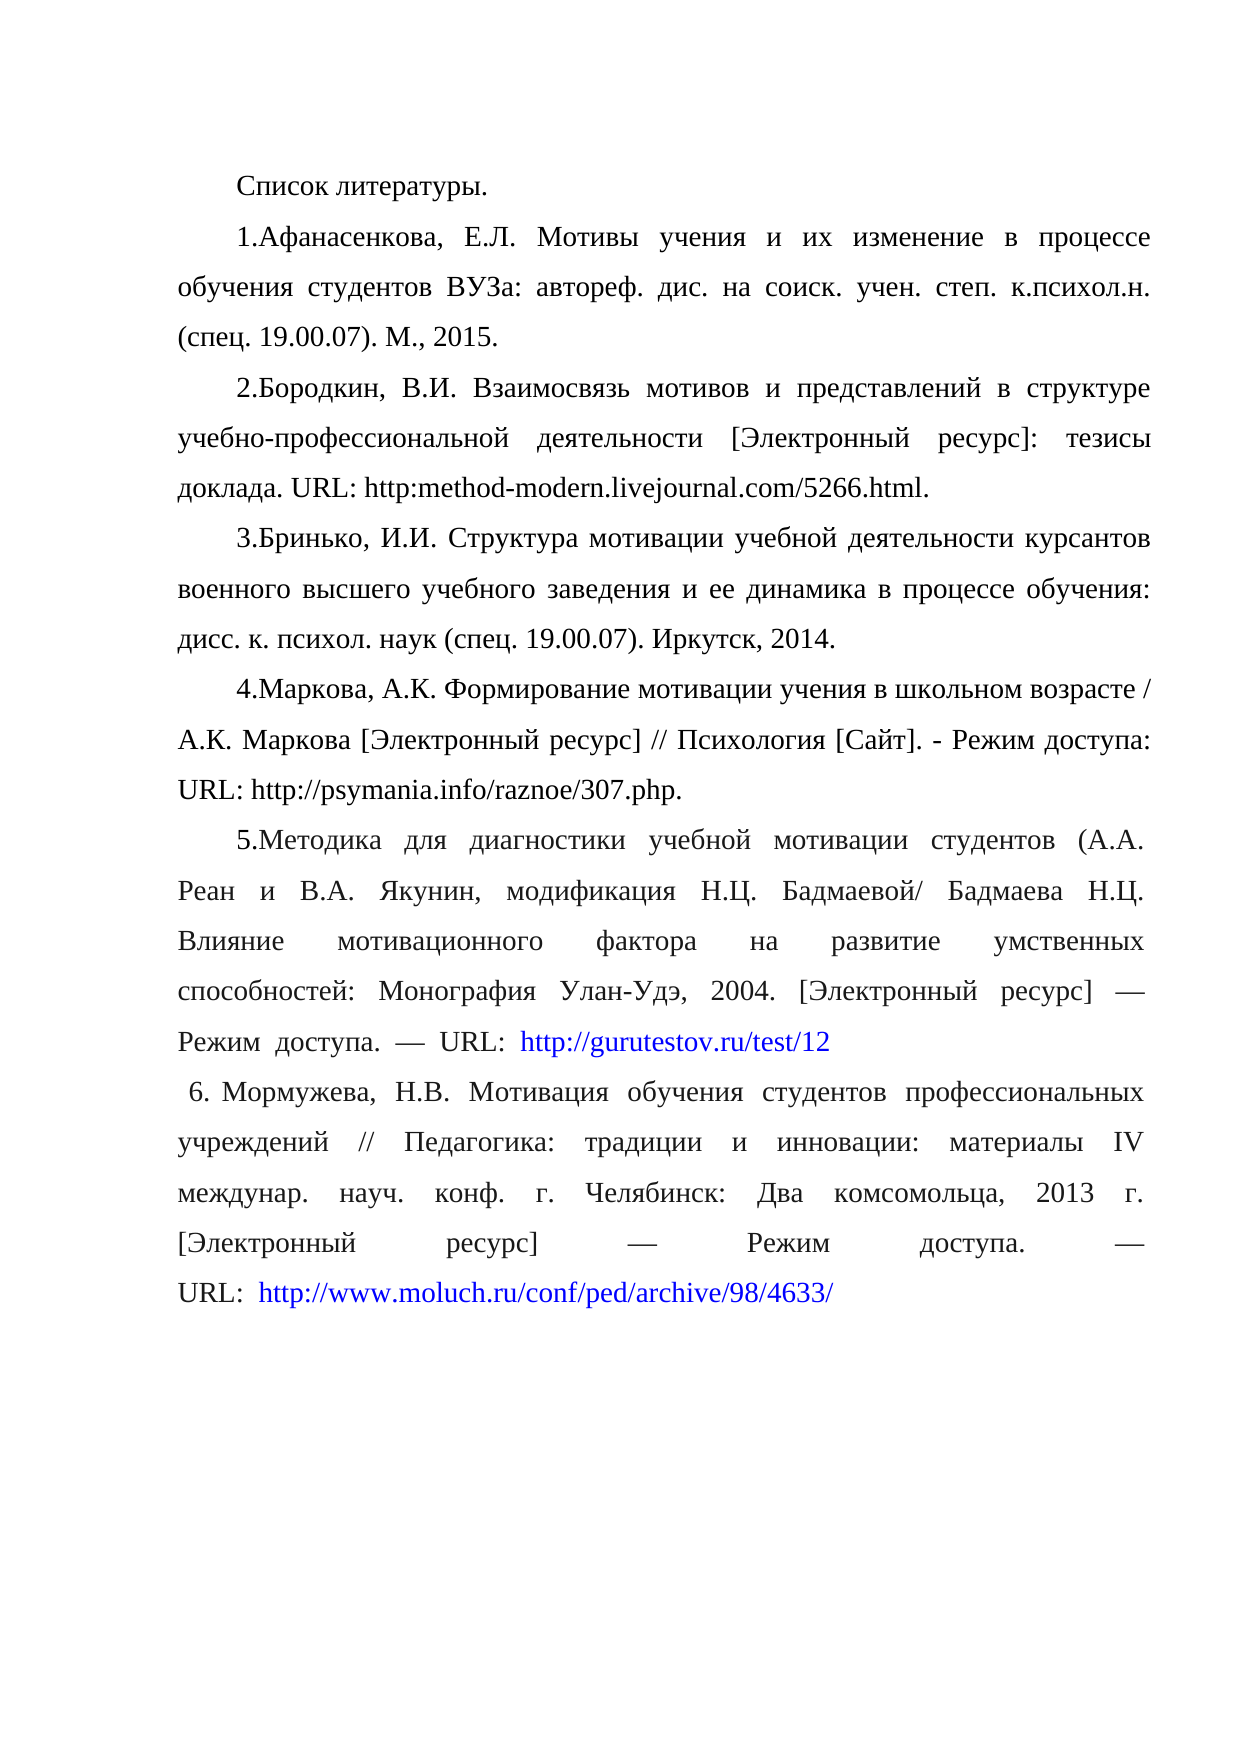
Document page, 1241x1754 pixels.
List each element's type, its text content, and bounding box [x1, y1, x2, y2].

text 4.Маркова, А.К. Формирование мотивации учения в школьном возрасте / А.К. Маркова [Электронный ресурс] // Психология [Сайт]. - Режим доступа: URL: http://psymania.info/raznoe/307.php. [177, 672, 1152, 806]
text 6. Мормужева, Н.В. Мотивация обучения студентов профессиональных учреждений // Педагогика: традиции и инновации: материалы IV междунар. науч. конф. г. Челябинск: Два комсомольца, 2013 г. [Электронный ресурс] — Режим доступа. — URL: http://www.moluch.ru/conf/ped/archive/98/4633/ [177, 1074, 1152, 1309]
text 1.Афанасенкова, Е.Л. Мотивы учения и их изменение в процессе обучения студентов ВУЗа: автореф. дис. на соиск. учен. степ. к.психол.н. (спец. 19.00.07). М., 2015. [177, 219, 1152, 353]
text Список литературы. [177, 168, 1152, 202]
text 3.Бринько, И.И. Структура мотивации учебной деятельности курсантов военного высшего учебного заведения и ее динамика в процессе обучения: дисс. к. психол. наук (спец. 19.00.07). Иркутск, 2014. [177, 521, 1152, 655]
text 5.Методика для диагностики учебной мотивации студентов (А.А. Реан и В.А. Якунин, модификация Н.Ц. Бадмаевой/ Бадмаева Н.Ц. Влияние мотивационного фактора на развитие умственных способностей: Монография Улан-Удэ, 2004. [Электронный ресурс] — Режим доступа. — URL: http://gurutestov.ru/test/12 [177, 822, 1152, 1057]
text 2.Бородкин, В.И. Взаимосвязь мотивов и представлений в структуре учебно-профессиональной деятельности [Электронный ресурс]: тезисы доклада. URL: http:method-modern.livejournal.com/5266.html. [177, 370, 1152, 504]
